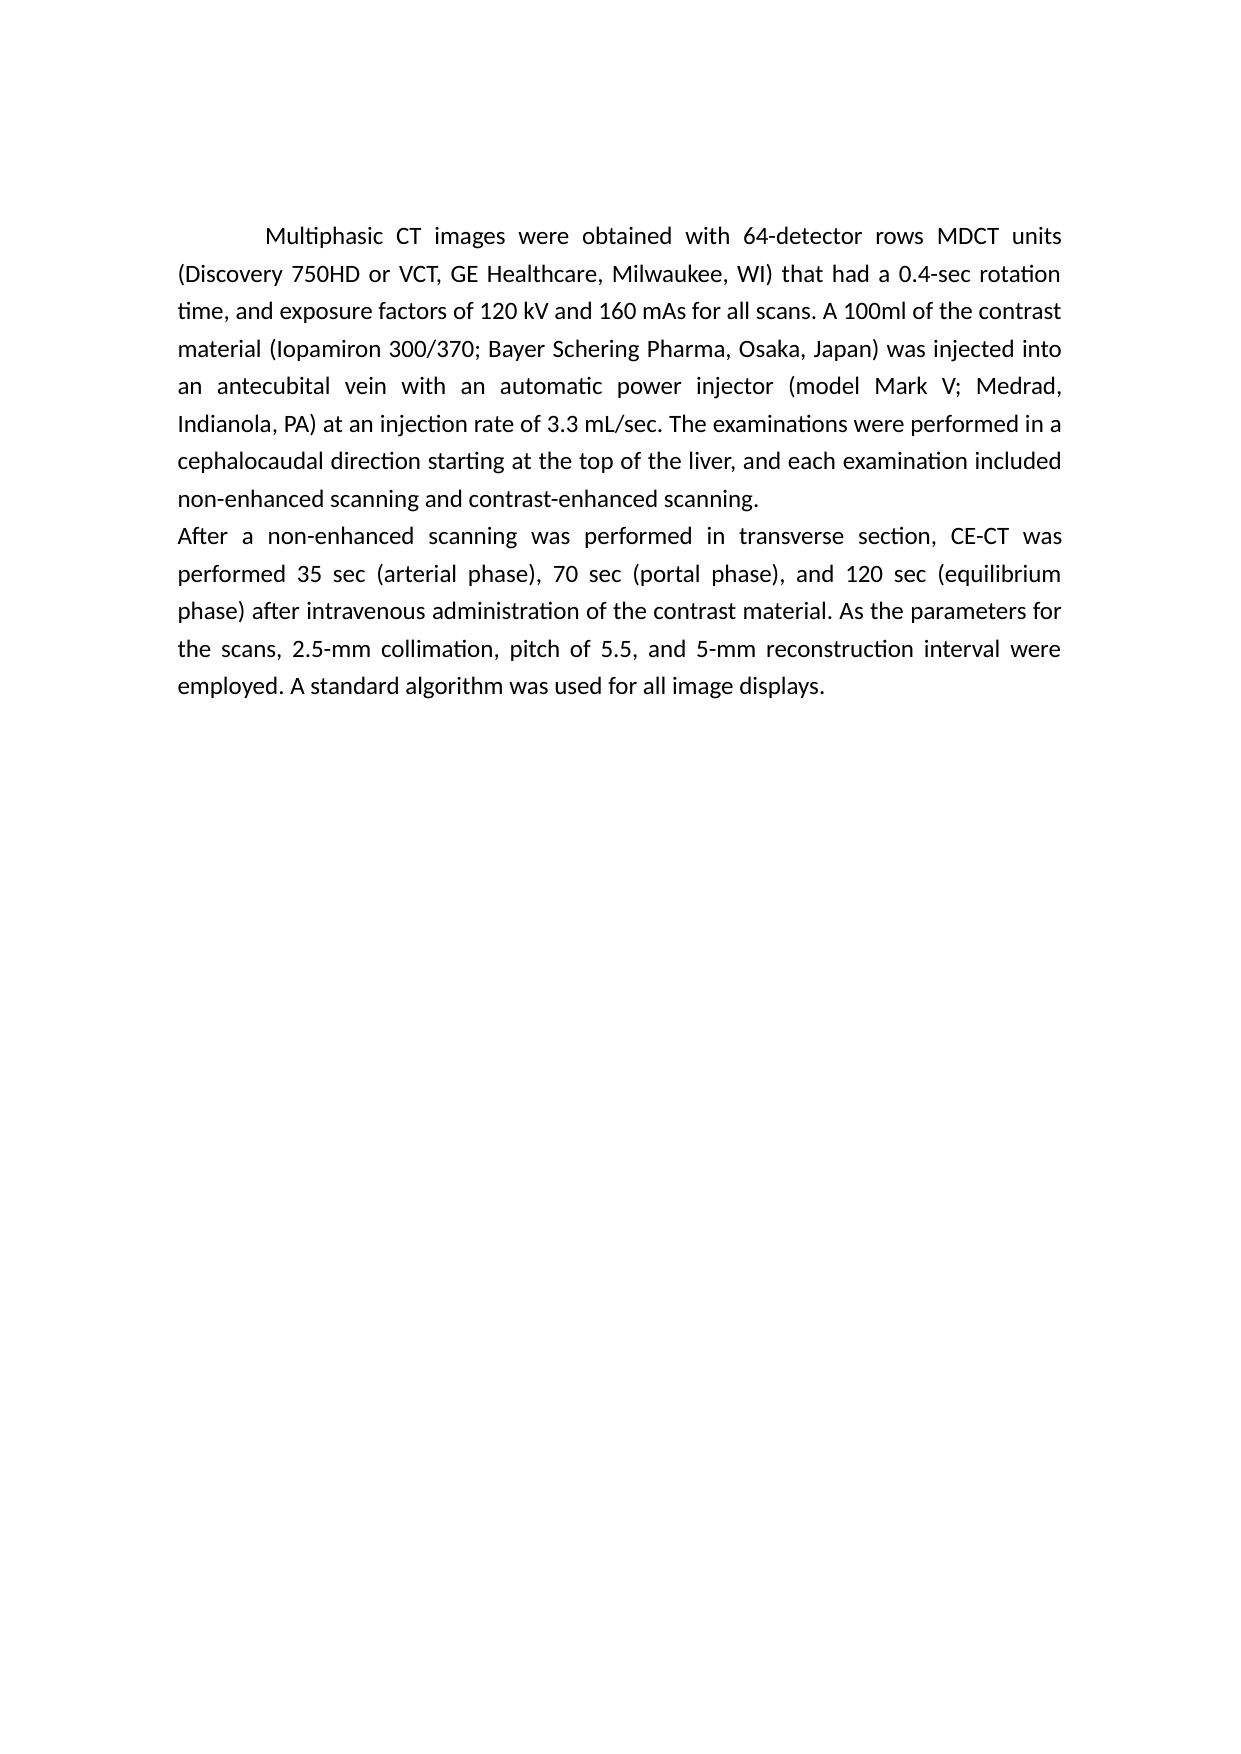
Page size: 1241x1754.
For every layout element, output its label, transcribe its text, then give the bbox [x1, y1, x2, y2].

text After a non-enhanced scanning was performed in transverse section, CE-CT was performed 35 sec (arterial phase), 70 sec (portal phase), and 120 sec (equilibrium phase) after intravenous administration of the contrast material. As the parameters for the scans, 2.5-mm collimation, pitch of 5.5, and 5-mm reconstruction interval were employed. A standard algorithm was used for all image displays. [177, 517, 1063, 704]
text Multiphasic CT images were obtained with 64-detector rows MDCT units (Discovery 750HD or VCT, GE Healthcare, Milwaukee, WI) that had a 0.4-sec rotation time, and exposure factors of 120 kV and 160 mAs for all scans. A 100ml of the contrast material (Iopamiron 300/370; Bayer Schering Pharma, Osaka, Japan) was injected into an antecubital vein with an automatic power injector (model Mark V; Medrad, Indianola, PA) at an injection rate of 3.3 mL/sec. The examinations were performed in a cephalocaudal direction starting at the top of the liver, and each examination included non-enhanced scanning and contrast-enhanced scanning. [177, 217, 1063, 517]
